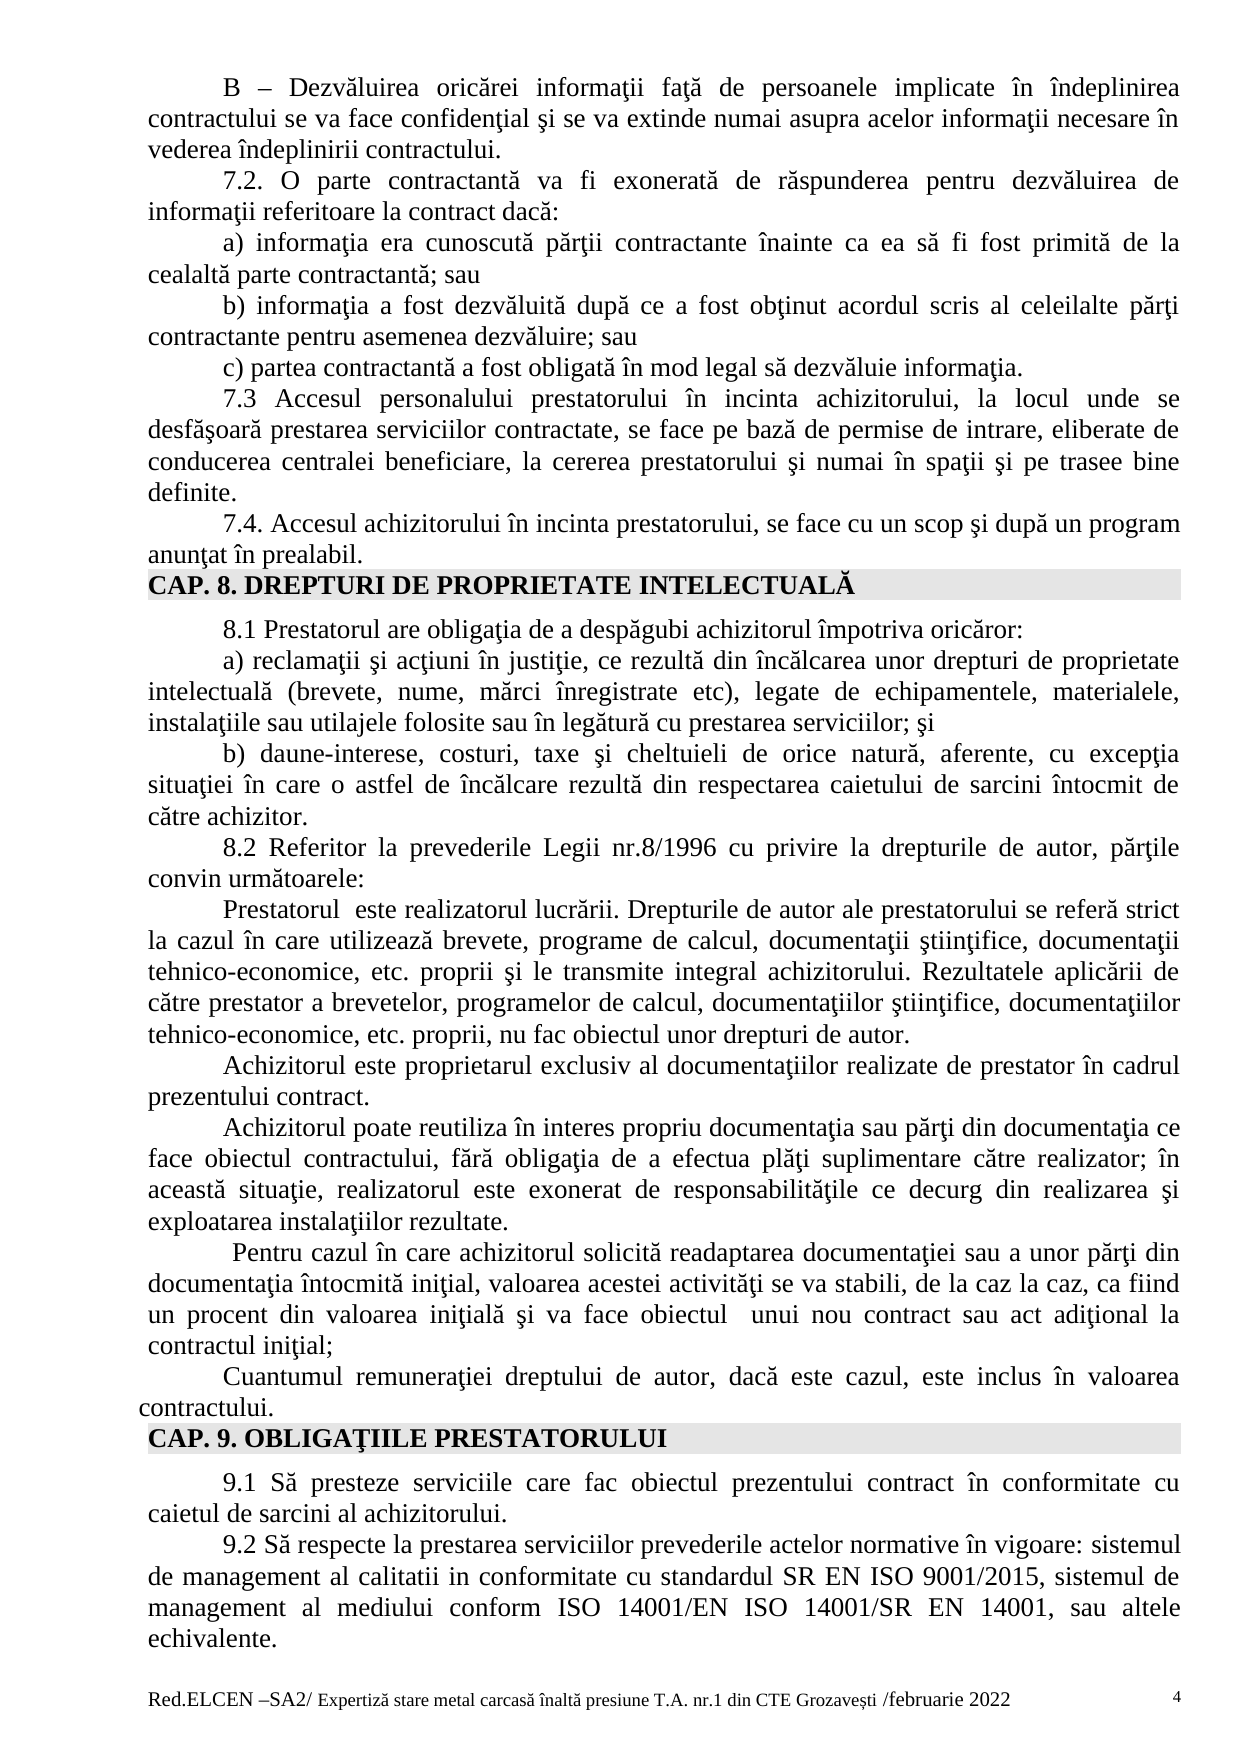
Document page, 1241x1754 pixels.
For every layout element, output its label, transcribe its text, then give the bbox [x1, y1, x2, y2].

text Pentru cazul în care achizitorul solicită readaptarea documentaţiei sau a unor părţi din documentaţia întocmită iniţial, valoarea acestei activităţi se va stabili, de la caz la caz, ca fiind un procent din valoarea iniţială şi va face obiectul unui nou contract sau act adiţional la contractul iniţial; [148, 1236, 1181, 1360]
subtitle CAP. 9. OBLIGAŢIILE PRESTATORULUI [148, 1423, 1181, 1454]
text Achizitorul este proprietarul exclusiv al documentaţiilor realizate de prestator în cadrul prezentului contract. [148, 1049, 1181, 1111]
text Cuantumul remuneraţiei dreptului de autor, dacă este cazul, este inclus în valoarea contractului. [138, 1360, 1181, 1423]
text a) reclamaţii şi acţiuni în justiţie, ce rezultă din încălcarea unor drepturi de proprietate intelectuală (brevete, nume, mărci înregistrate etc), legate de echipamentele, materialele, instalaţiile sau utilajele folosite sau în legătură cu prestarea serviciilor; şi [148, 644, 1181, 737]
text 7.2. O parte contractantă va fi exonerată de răspunderea pentru dezvăluirea de informaţii referitoare la contract dacă: [148, 164, 1181, 227]
text b) informaţia a fost dezvăluită după ce a fost obţinut acordul scris al celeilalte părţi contractante pentru asemenea dezvăluire; sau [148, 289, 1181, 351]
text c) partea contractantă a fost obligată în mod legal să dezvăluie informaţia. [148, 351, 1181, 382]
subtitle CAP. 8. DREPTURI DE PROPRIETATE INTELECTUALĂ [148, 569, 1181, 600]
text Achizitorul poate reutiliza în interes propriu documentaţia sau părţi din documentaţia ce face obiectul contractului, fără obligaţia de a efectua plăţi suplimentare către realizator; în această situaţie, realizatorul este exonerat de responsabilităţile ce decurg din realizarea şi exploatarea instalaţiilor rezultate. [148, 1111, 1181, 1236]
text Prestatorul este realizatorul lucrării. Drepturile de autor ale prestatorului se referă strict la cazul în care utilizează brevete, programe de calcul, documentaţii ştiinţifice, documentaţii tehnico-economice, etc. proprii şi le transmite integral achizitorului. Rezultatele aplicării de către prestator a brevetelor, programelor de calcul, documentaţiilor ştiinţifice, documentaţiilor tehnico-economice, etc. proprii, nu fac obiectul unor drepturi de autor. [148, 893, 1181, 1049]
text 8.2 Referitor la prevederile Legii nr.8/1996 cu privire la drepturile de autor, părţile convin următoarele: [148, 831, 1181, 893]
text B – Dezvăluirea oricărei informaţii faţă de persoanele implicate în îndeplinirea contractului se va face confidenţial şi se va extinde numai asupra acelor informaţii necesare în vederea îndeplinirii contractului. [148, 71, 1181, 164]
text 9.1 Să presteze serviciile care fac obiectul prezentului contract în conformitate cu caietul de sarcini al achizitorului. [148, 1466, 1181, 1528]
text b) daune-interese, costuri, taxe şi cheltuieli de orice natură, aferente, cu excepţia situaţiei în care o astfel de încălcare rezultă din respectarea caietului de sarcini întocmit de către achizitor. [148, 737, 1181, 831]
text 7.3 Accesul personalului prestatorului în incinta achizitorului, la locul unde se desfăşoară prestarea serviciilor contractate, se face pe bază de permise de intrare, eliberate de conducerea centralei beneficiare, la cererea prestatorului şi numai în spaţii şi pe trasee bine definite. [148, 382, 1181, 507]
text 8.1 Prestatorul are obligaţia de a despăgubi achizitorul împotriva oricăror: [148, 613, 1181, 644]
text a) informaţia era cunoscută părţii contractante înainte ca ea să fi fost primită de la cealaltă parte contractantă; sau [148, 227, 1181, 289]
text 9.2 Să respecte la prestarea serviciilor prevederile actelor normative în vigoare: sistemul de management al calitatii in conformitate cu standardul SR EN ISO 9001/2015, sistemul de management al mediului conform iso 14001/EN ISO 14001/SR EN 14001, sau altele echivalente. [148, 1528, 1181, 1653]
text 7.4. Accesul achizitorului în incinta prestatorului, se face cu un scop şi după un program anunţat în prealabil. [148, 507, 1181, 569]
